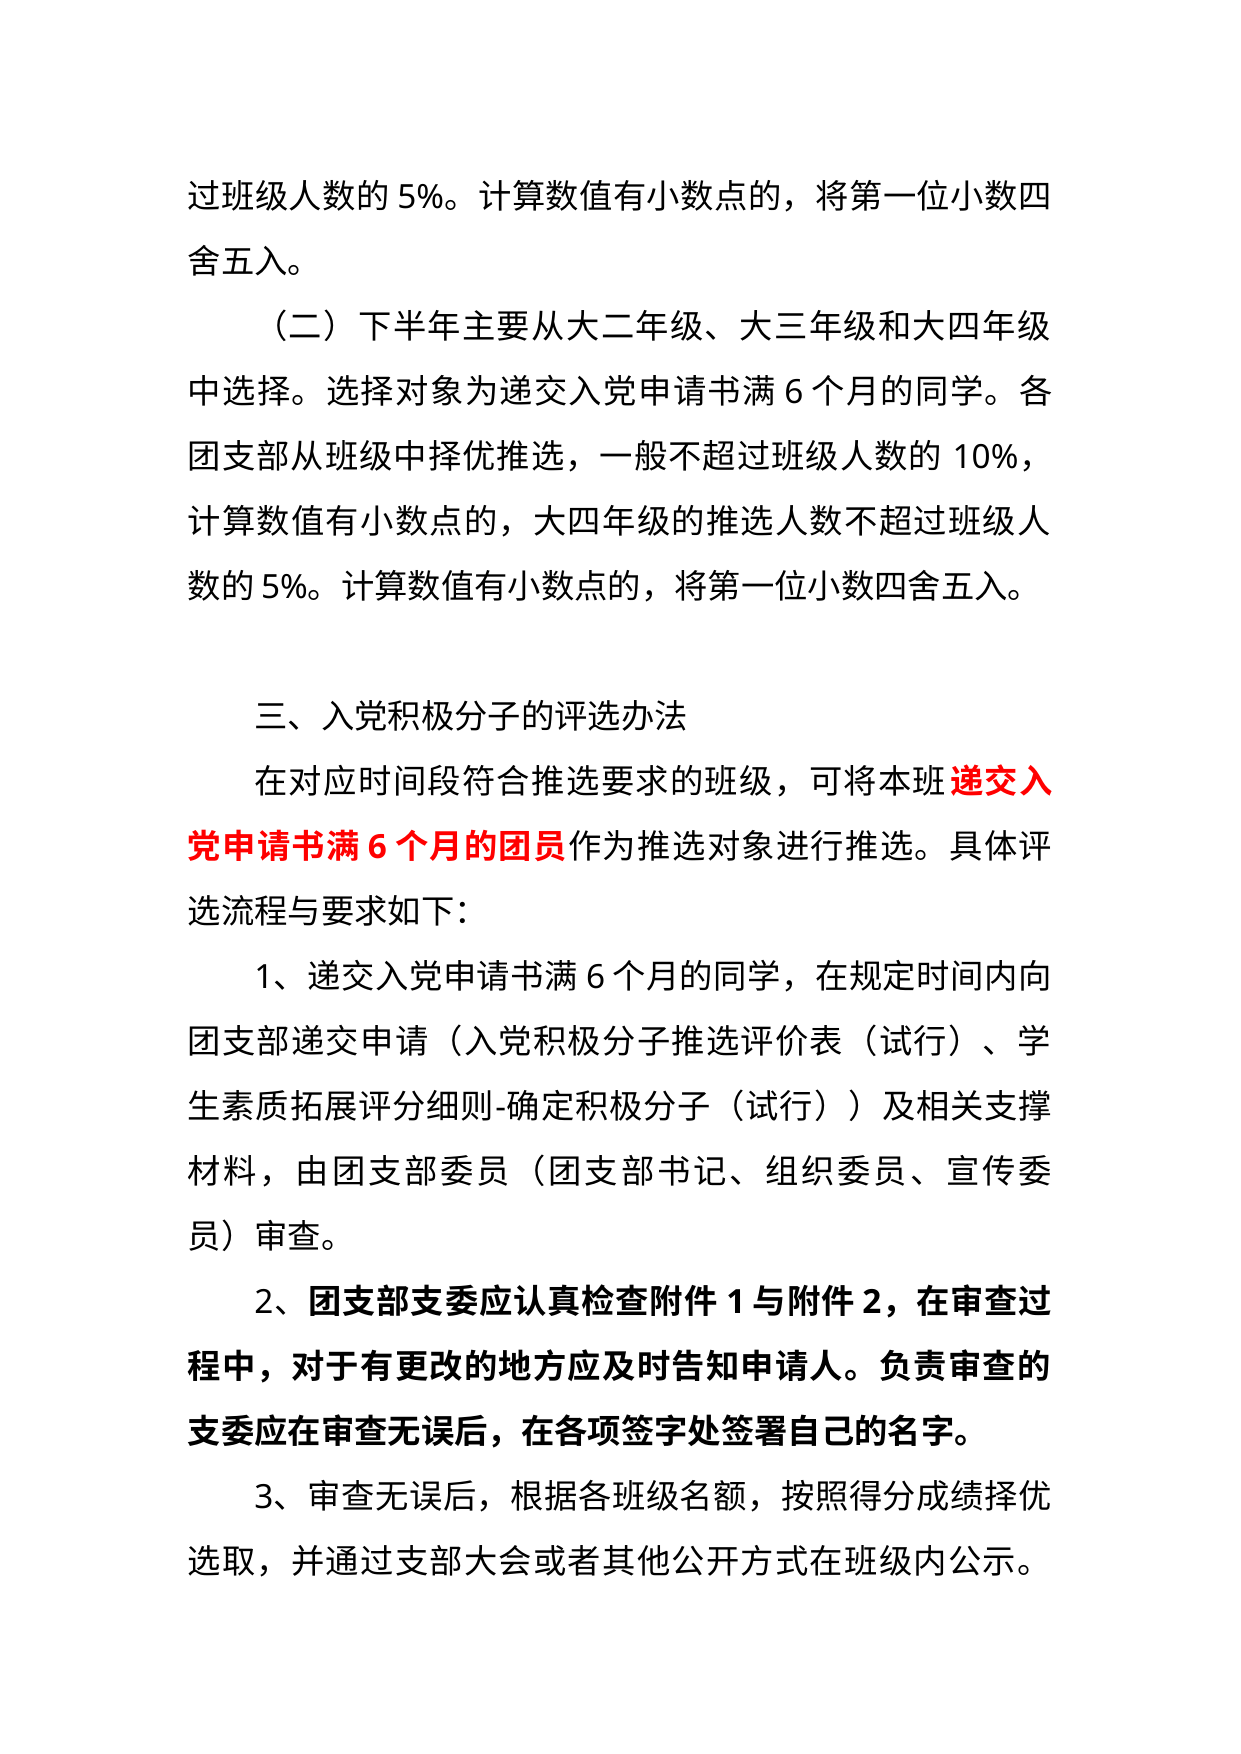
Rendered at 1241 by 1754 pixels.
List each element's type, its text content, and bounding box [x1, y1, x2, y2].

text 2、团支部支委应认真检查附件1与附件2，在审查过程中，对于有更改的地方应及时告知申请人。负责审查的支委应在审查无误后，在各项签字处签署自己的名字。 [187, 1267, 1053, 1462]
text 三、入党积极分子的评选办法 [187, 682, 1053, 747]
text 在对应时间段符合推选要求的班级，可将本班递交入党申请书满6个月的团员作为推选对象进行推选。具体评选流程与要求如下： [187, 747, 1053, 942]
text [187, 1462, 1053, 1592]
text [187, 162, 1053, 292]
text （二）下半年主要从大二年级、大三年级和大四年级中选择。选择对象为递交入党申请书满6个月的同学。各团支部从班级中择优推选，一般不超过班级人数的10%，计算数值有小数点的，大四年级的推选人数不超过班级人数的5%。计算数值有小数点的，将第一位小数四舍五入。 [187, 292, 1053, 617]
text 1、递交入党申请书满6个月的同学，在规定时间内向团支部递交申请（入党积极分子推选评价表（试行）、学生素质拓展评分细则-确定积极分子（试行））及相关支撑材料，由团支部委员（团支部书记、组织委员、宣传委员）审查。 [187, 942, 1053, 1267]
